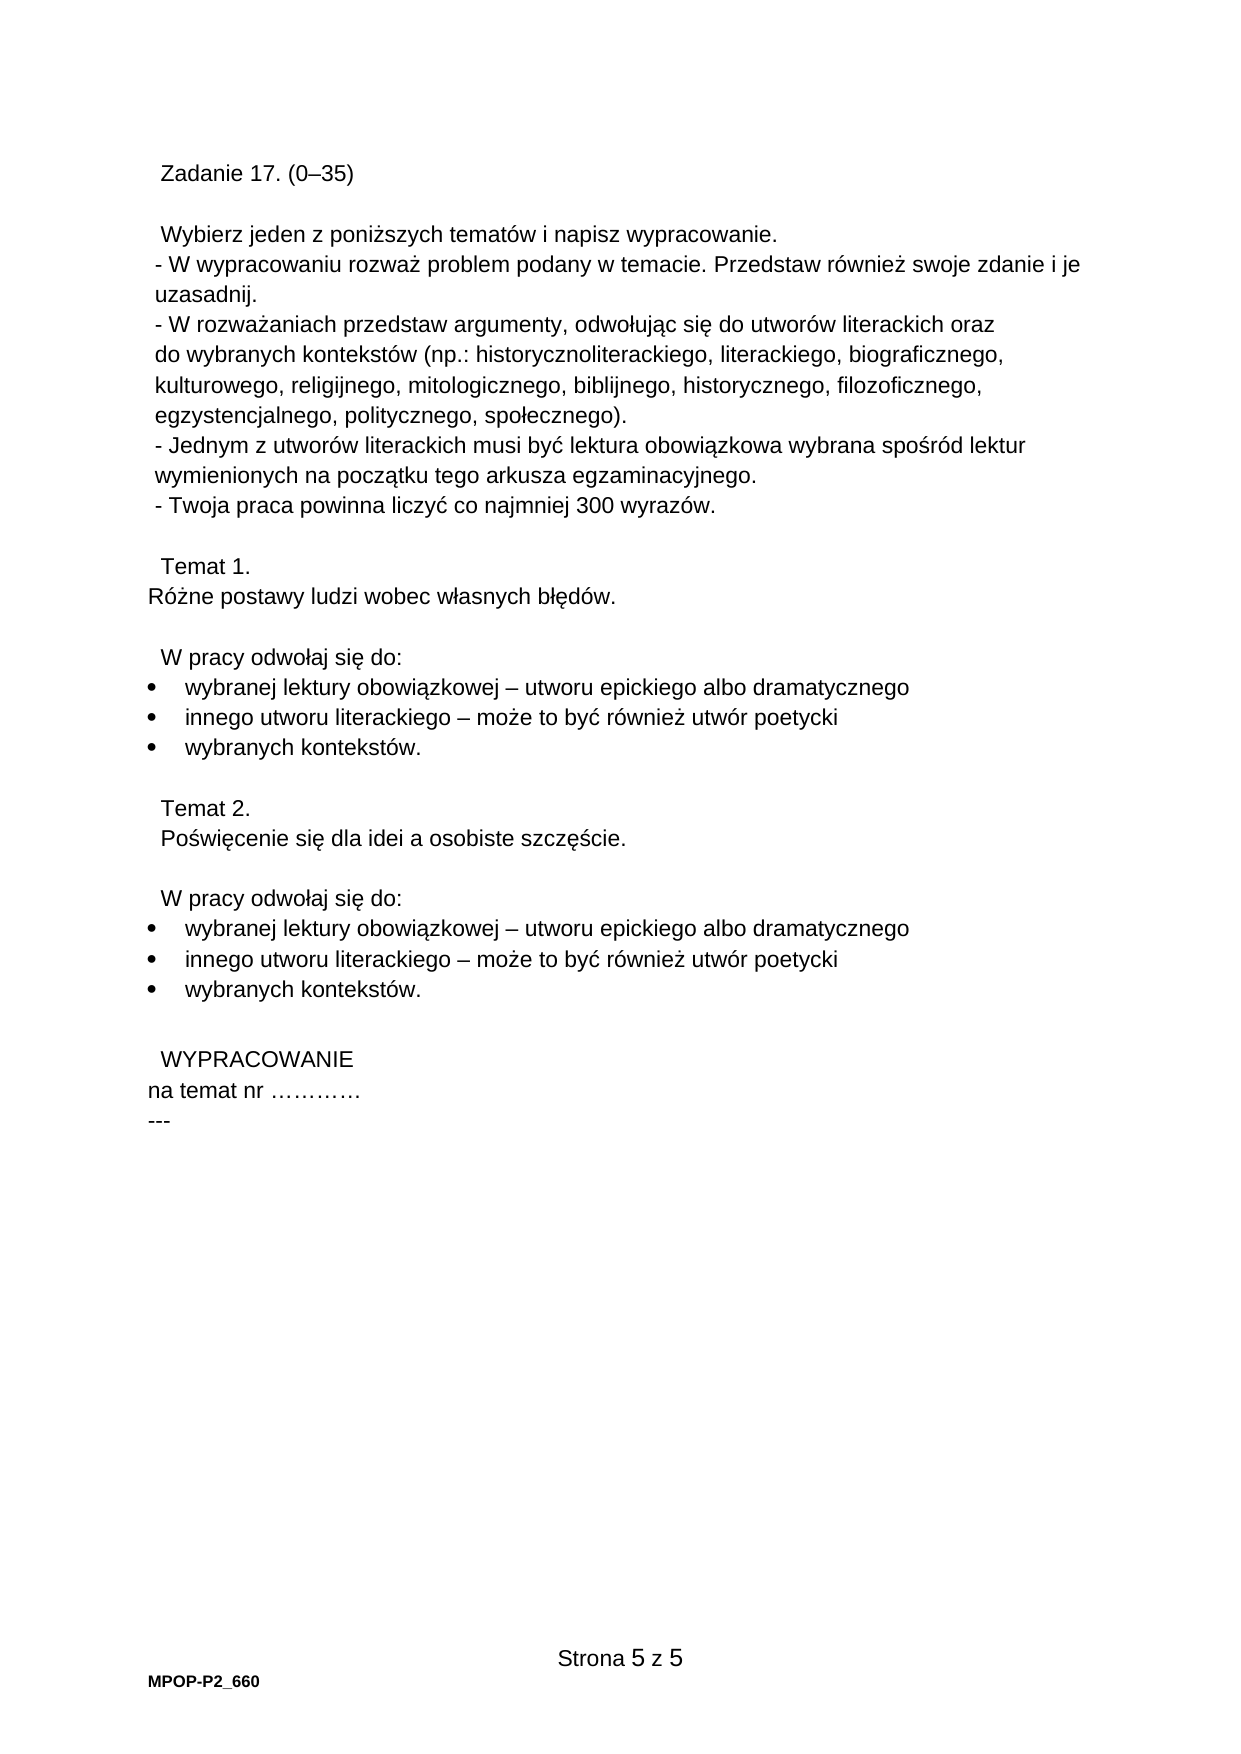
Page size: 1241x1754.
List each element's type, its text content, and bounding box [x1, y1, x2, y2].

text Poświęcenie się dla idei a osobiste szczęście. [148, 825, 1093, 851]
text --- [148, 1107, 1093, 1133]
text - Twoja praca powinna liczyć co najmniej 300 wyrazów. [154, 492, 1093, 519]
text - W rozważaniach przedstaw argumenty, odwołując się do utworów literackich oraz do wybranych kontekstów (np.: historycznoliterackiego, literackiego, biograficznego, kulturowego, religijnego, mitologicznego, biblijnego, historycznego, filozoficznego, egzystencjalnego, politycznego, społecznego). [154, 311, 1093, 428]
text Różne postawy ludzi wobec własnych błędów. [148, 583, 1093, 609]
text na temat nr ………… [148, 1077, 1093, 1103]
list innego utworu literackiego – może to być również utwór poetycki [148, 946, 1093, 972]
text Temat 2. [148, 794, 1093, 821]
text WYPRACOWANIE [148, 1046, 1093, 1073]
text W pracy odwołaj się do: [148, 643, 1093, 670]
list wybranych kontekstów. [148, 734, 1093, 760]
text - Jednym z utworów literackich musi być lektura obowiązkowa wybrana spośród lektur wymienionych na początku tego arkusza egzaminacyjnego. [154, 432, 1093, 488]
list innego utworu literackiego – może to być również utwór poetycki [148, 704, 1093, 730]
text - W wypracowaniu rozważ problem podany w temacie. Przedstaw również swoje zdanie i je uzasadnij. [154, 251, 1093, 307]
list wybranych kontekstów. [148, 976, 1093, 1002]
text Temat 1. [148, 553, 1093, 579]
text W pracy odwołaj się do: [148, 885, 1093, 911]
text Wybierz jeden z poniższych tematów i napisz wypracowanie. [148, 221, 1093, 247]
list wybranej lektury obowiązkowej – utworu epickiego albo dramatycznego [148, 915, 1093, 942]
list wybranej lektury obowiązkowej – utworu epickiego albo dramatycznego [148, 674, 1093, 700]
text Zadanie 17. (0–35) [148, 160, 1093, 186]
